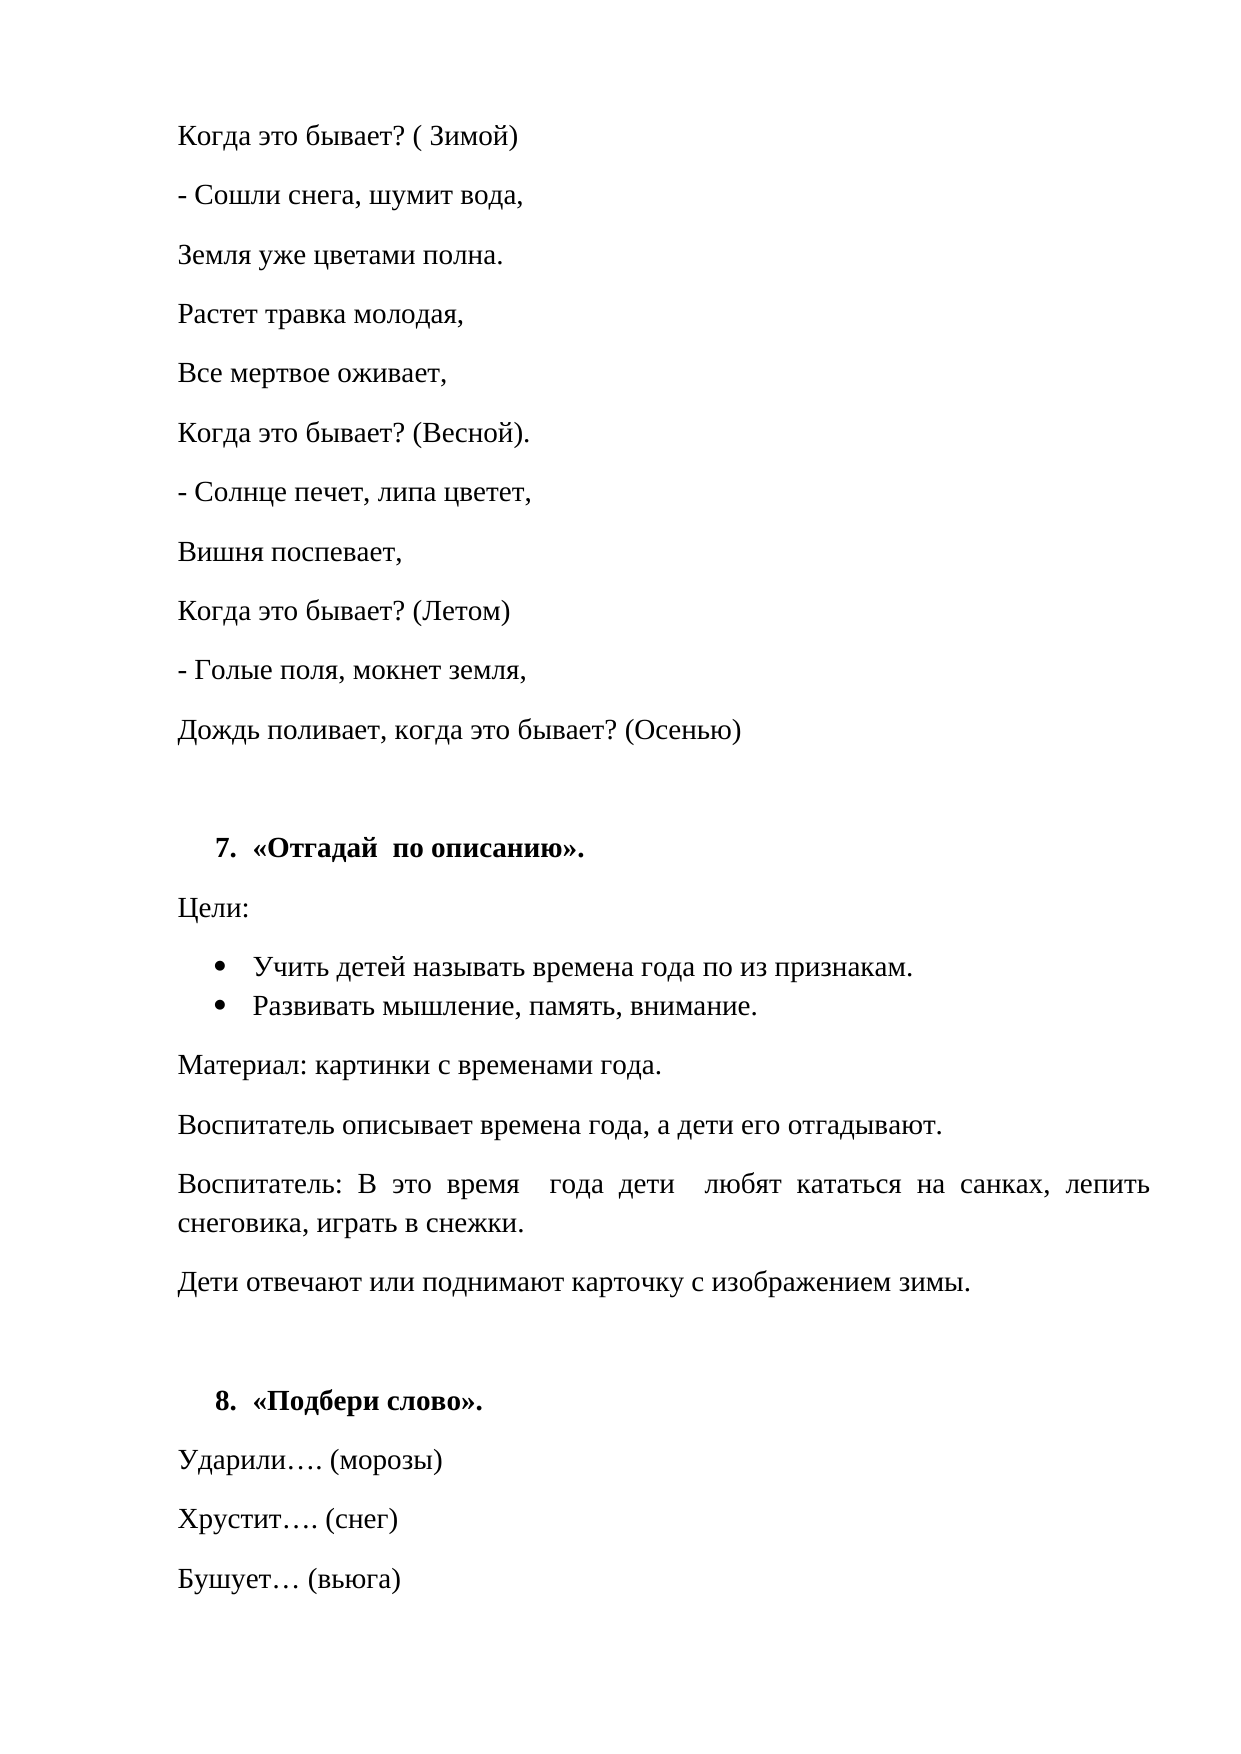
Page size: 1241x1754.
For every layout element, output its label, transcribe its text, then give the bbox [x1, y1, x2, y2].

text Ударили…. (морозы) [177, 1442, 1152, 1476]
text Дети отвечают или поднимают карточку с изображением зимы. [177, 1264, 1152, 1298]
text Воспитатель описывает времена года, а дети его отгадывают. [177, 1107, 1152, 1140]
list Развивать мышление, память, внимание. [215, 988, 1152, 1022]
text - Солнце печет, липа цветет, [177, 474, 1152, 508]
text - Голые поля, мокнет земля, [177, 652, 1152, 686]
text Когда это бывает? (Летом) [177, 593, 1152, 627]
list «Подбери слово». [215, 1383, 1152, 1416]
list «Отгадай по описанию». [215, 831, 1152, 864]
text Бушует… (вьюга) [177, 1561, 1152, 1594]
text Воспитатель: В это время года дети любят кататься на санках, лепить снеговика, играть в снежки. [177, 1166, 1152, 1238]
text Когда это бывает? ( Зимой) [177, 118, 1152, 152]
text Земля уже цветами полна. [177, 237, 1152, 270]
list Учить детей называть времена года по из признакам. [215, 949, 1152, 983]
text Хрустит…. (снег) [177, 1502, 1152, 1535]
text Вишня поспевает, [177, 534, 1152, 567]
text Материал: картинки с временами года. [177, 1047, 1152, 1081]
text - Сошли снега, шумит вода, [177, 177, 1152, 211]
text Все мертвое оживает, [177, 356, 1152, 389]
text Растет травка молодая, [177, 296, 1152, 330]
text Дождь поливает, когда это бывает? (Осенью) [177, 712, 1152, 745]
text Когда это бывает? (Весной). [177, 415, 1152, 448]
text Цели: [177, 890, 1152, 923]
